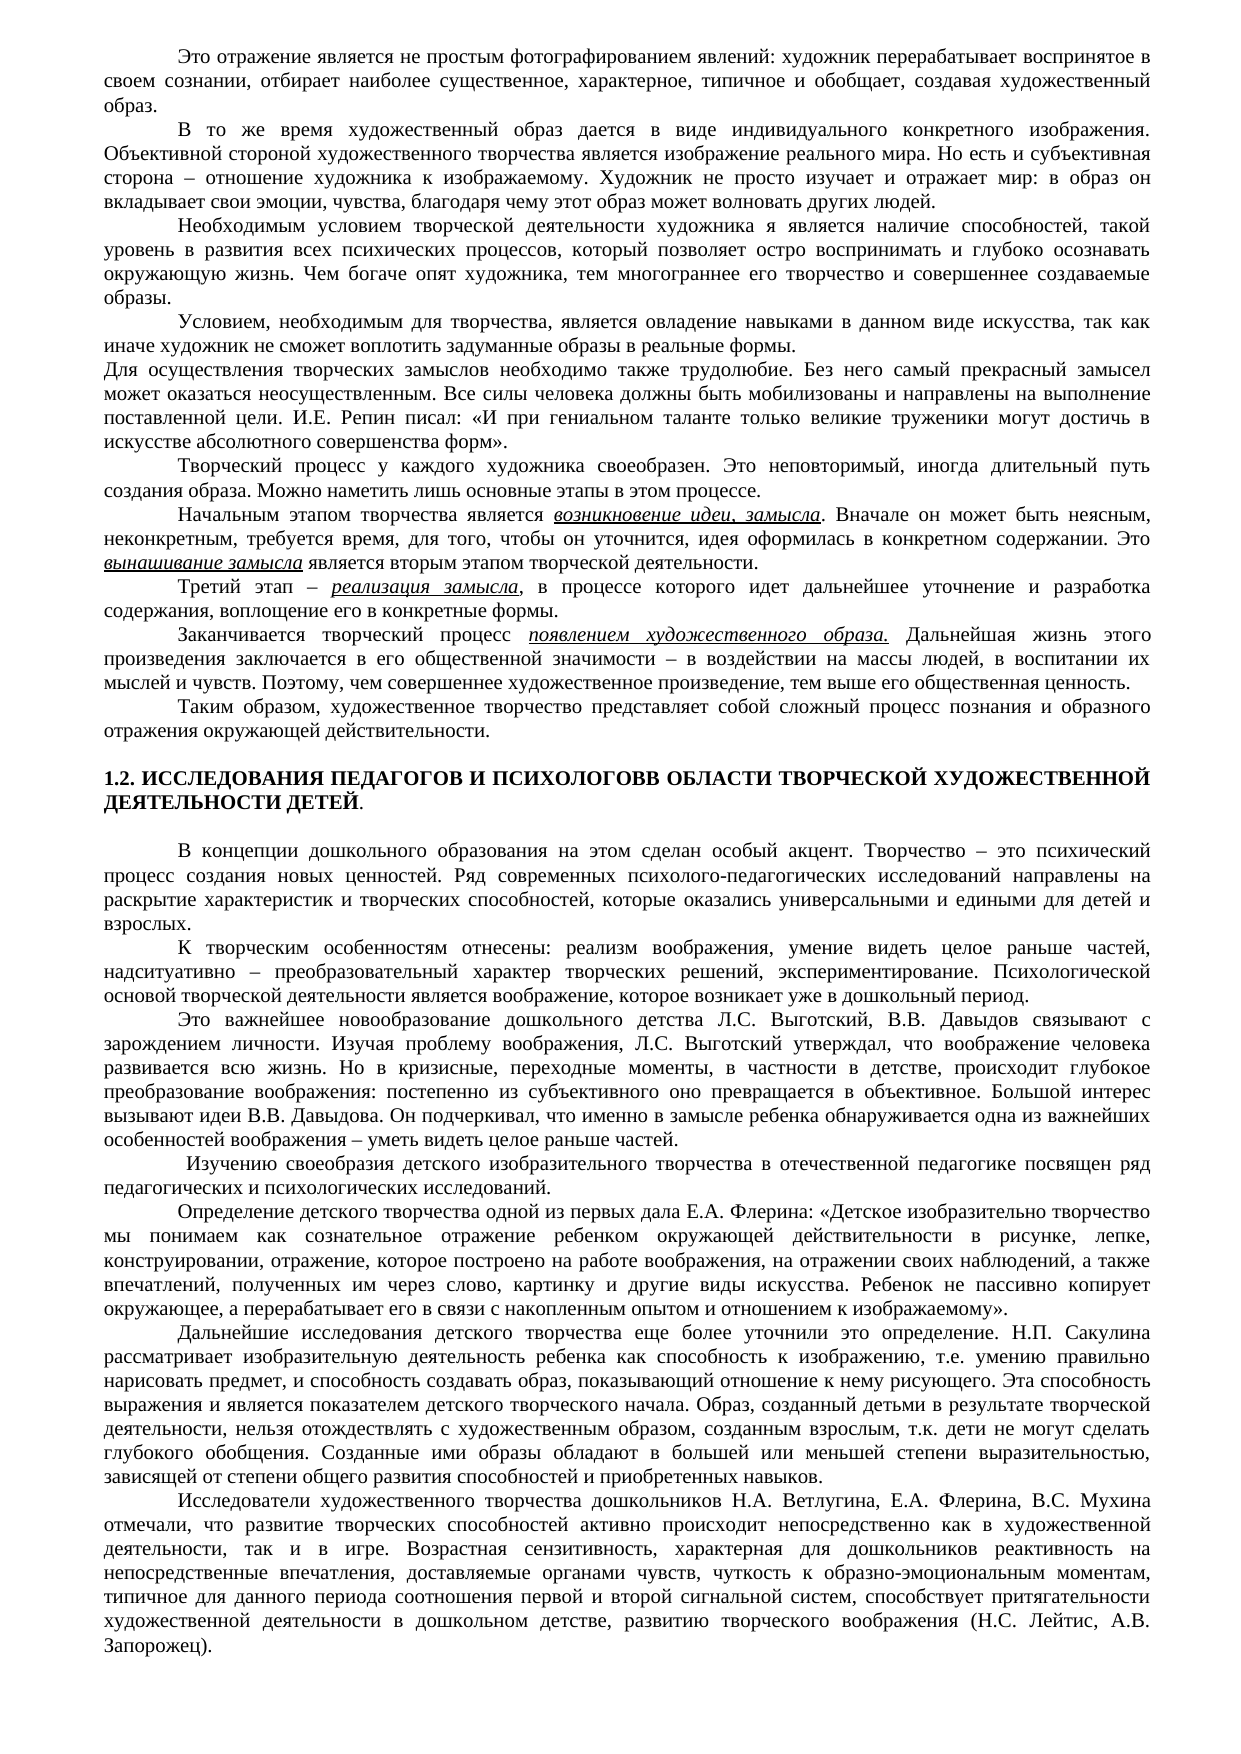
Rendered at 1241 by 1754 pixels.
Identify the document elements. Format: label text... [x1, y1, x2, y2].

text В концепции дошкольного образования на этом сделан особый акцент. Творчество – это психический процесс создания новых ценностей. Ряд современных психолого-педагогических исследований направлены на раскрытие характеристик и творческих способностей, которые оказались универсальными и едиными для детей и взрослых. [103, 838, 1152, 935]
text В то же время художественный образ дается в виде индивидуального конкретного изображения. Объективной стороной художественного творчества является изображение реального мира. Но есть и субъективная сторона – отношение художника к изображаемому. Художник не просто изучает и отражает мир: в образ он вкладывает свои эмоции, чувства, благодаря чему этот образ может волновать других людей. [103, 117, 1152, 213]
text К творческим особенностям отнесены: реализм воображения, умение видеть целое раньше частей, надситуативно – преобразовательный характер творческих решений, экспериментирование. Психологической основой творческой деятельности является воображение, которое возникает уже в дошкольный период. [103, 935, 1152, 1007]
text Для осуществления творческих замыслов необходимо также трудолюбие. Без него самый прекрасный замысел может оказаться неосуществленным. Все силы человека должны быть мобилизованы и направлены на выполнение поставленной цели. И.Е. Репин писал: «И при гениальном таланте только великие труженики могут достичь в искусстве абсолютного совершенства форм». [103, 357, 1152, 453]
text Заканчивается творческий процесс появлением художественного образа. Дальнейшая жизнь этого произведения заключается в его общественной значимости – в воздействии на массы людей, в воспитании их мыслей и чувств. Поэтому, чем совершеннее художественное произведение, тем выше его общественная ценность. [103, 622, 1152, 694]
text Это важнейшее новообразование дошкольного детства Л.С. Выготский, В.В. Давыдов связывают с зарождением личности. Изучая проблему воображения, Л.С. Выготский утверждал, что воображение человека развивается всю жизнь. Но в кризисные, переходные моменты, в частности в детстве, происходит глубокое преобразование воображения: постепенно из субъективного оно превращается в объективное. Большой интерес вызывают идеи В.В. Давыдова. Он подчеркивал, что именно в замысле ребенка обнаруживается одна из важнейших особенностей воображения – уметь видеть целое раньше частей. [103, 1007, 1152, 1151]
text Творческий процесс у каждого художника своеобразен. Это неповторимый, иногда длительный путь создания образа. Можно наметить лишь основные этапы в этом процессе. [103, 453, 1152, 502]
text Третий этап – реализация замысла, в процессе которого идет дальнейшее уточнение и разработка содержания, воплощение его в конкретные формы. [103, 574, 1152, 622]
text Таким образом, художественное творчество представляет собой сложный процесс познания и образного отражения окружающей действительности. [103, 694, 1152, 742]
text Исследователи художественного творчества дошкольников Н.А. Ветлугина, Е.А. Флерина, В.С. Мухина отмечали, что развитие творческих способностей активно происходит непосредственно как в художественной деятельности, так и в игре. Возрастная сензитивность, характерная для дошкольников реактивность на непосредственные впечатления, доставляемые органами чувств, чуткость к образно-эмоциональным моментам, типичное для данного периода соотношения первой и второй сигнальной систем, способствует притягательности художественной деятельности в дошкольном детстве, развитию творческого воображения (Н.С. Лейтис, А.В. Запорожец). [103, 1488, 1152, 1657]
text Это отражение является не простым фотографированием явлений: художник перерабатывает воспринятое в своем сознании, отбирает наиболее существенное, характерное, типичное и обобщает, создавая художественный образ. [103, 44, 1152, 117]
text Изучению своеобразия детского изобразительного творчества в отечественной педагогике посвящен ряд педагогических и психологических исследований. [103, 1151, 1152, 1199]
text Определение детского творчества одной из первых дала Е.А. Флерина: «Детское изобразительно творчество мы понимаем как сознательное отражение ребенком окружающей действительности в рисунке, лепке, конструировании, отражение, которое построено на работе воображения, на отражении своих наблюдений, а также впечатлений, полученных им через слово, картинку и другие виды искусства. Ребенок не пассивно копирует окружающее, а перерабатывает его в связи с накопленным опытом и отношением к изображаемому». [103, 1199, 1152, 1320]
text Условием, необходимым для творчества, является овладение навыками в данном виде искусства, так как иначе художник не сможет воплотить задуманные образы в реальные формы. [103, 309, 1152, 357]
text Начальным этапом творчества является возникновение идеи, замысла. Вначале он может быть неясным, неконкретным, требуется время, для того, чтобы он уточнится, идея оформилась в конкретном содержании. Это вынашивание замысла является вторым этапом творческой деятельности. [103, 502, 1152, 574]
text Дальнейшие исследования детского творчества еще более уточнили это определение. Н.П. Сакулина рассматривает изобразительную деятельность ребенка как способность к изображению, т.е. умению правильно нарисовать предмет, и способность создавать образ, показывающий отношение к нему рисующего. Эта способность выражения и является показателем детского творческого начала. Образ, созданный детьми в результате творческой деятельности, нельзя отождествлять с художественным образом, созданным взрослым, т.к. дети не могут сделать глубокого обобщения. Созданные ими образы обладают в большей или меньшей степени выразительностью, зависящей от степени общего развития способностей и приобретенных навыков. [103, 1320, 1152, 1488]
text 1.2. ИССЛЕДОВАНИЯ ПЕДАГОГОВ И ПСИХОЛОГОВВ ОБЛАСТИ ТВОРЧЕСКОЙ ХУДОЖЕСТВЕННОЙ ДЕЯТЕЛЬНОСТИ ДЕТЕЙ. [103, 766, 1152, 814]
text Необходимым условием творческой деятельности художника я является наличие способностей, такой уровень в развития всех психических процессов, который позволяет остро воспринимать и глубоко осознавать окружающую жизнь. Чем богаче опят художника, тем многограннее его творчество и совершеннее создаваемые образы. [103, 213, 1152, 309]
